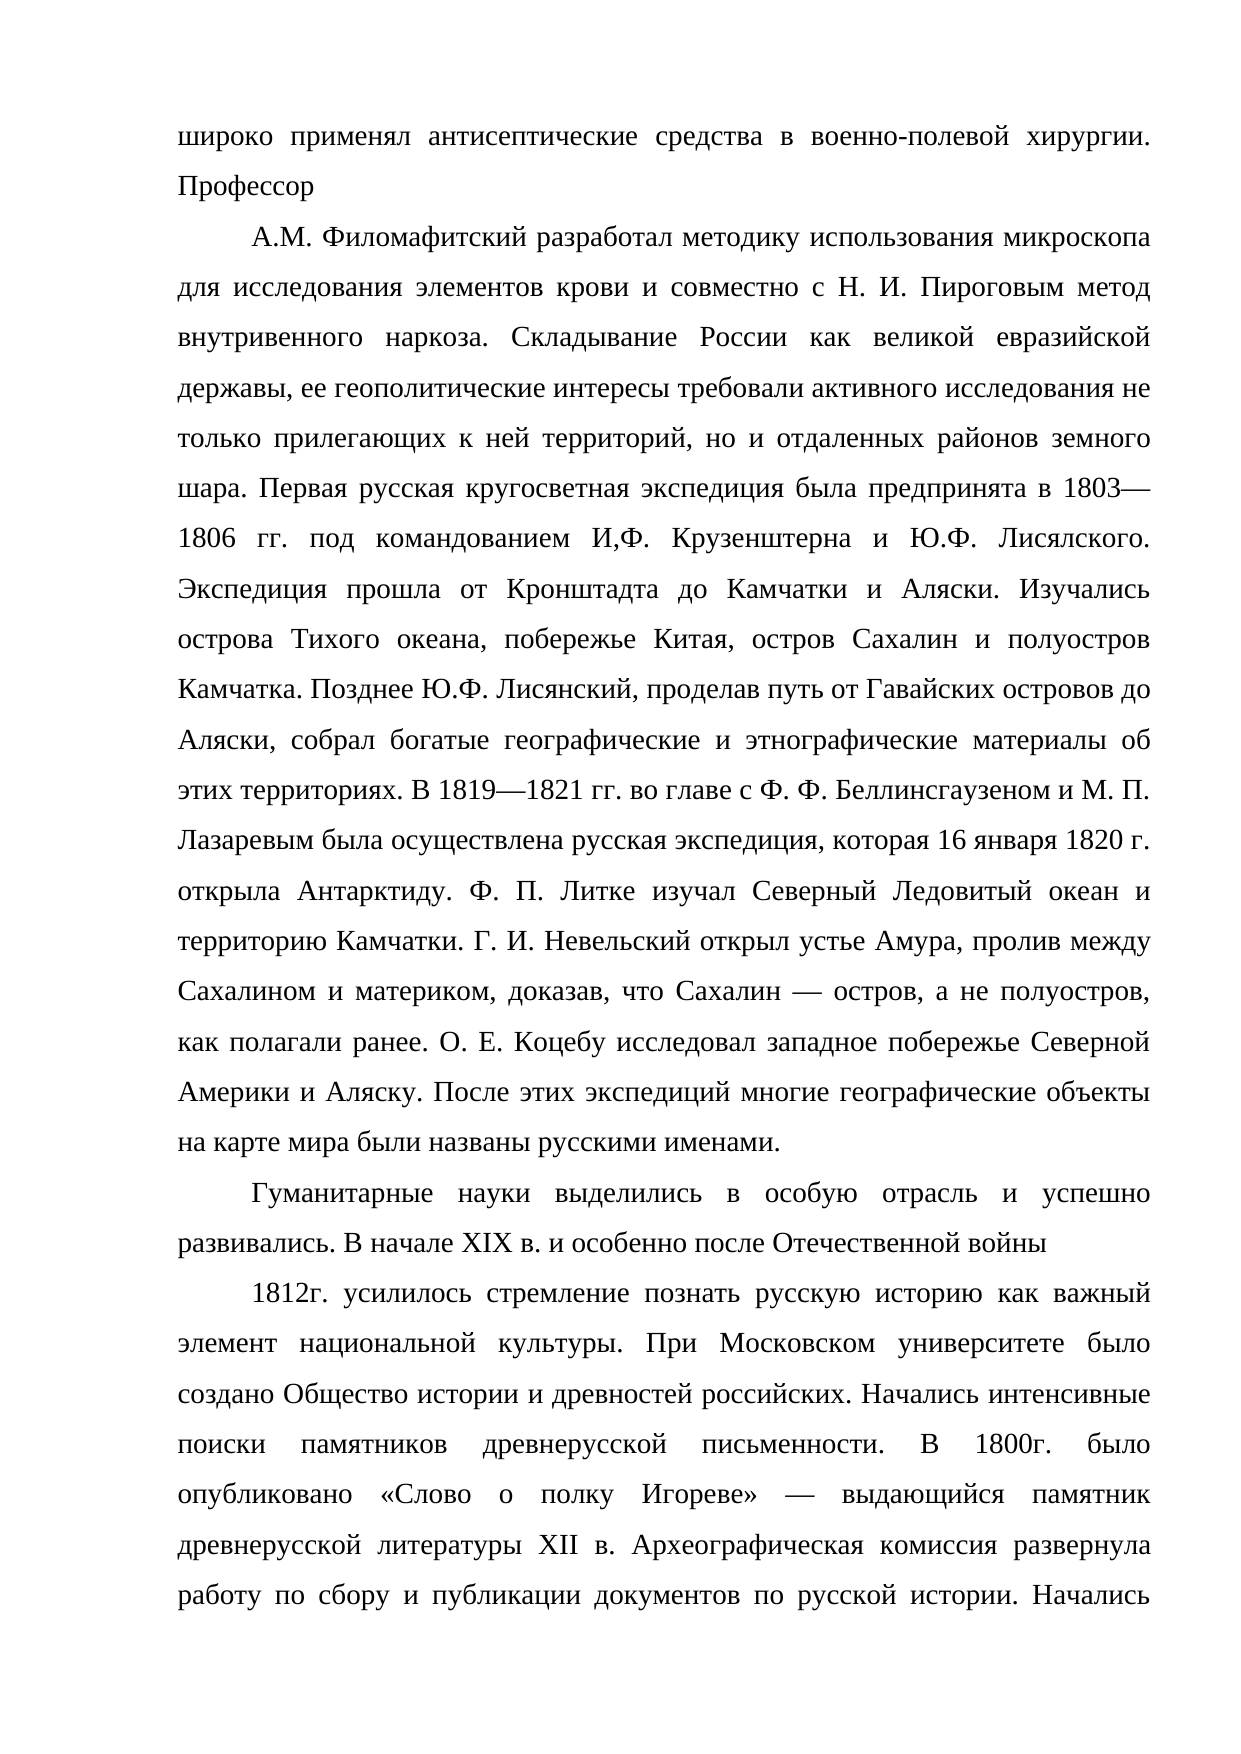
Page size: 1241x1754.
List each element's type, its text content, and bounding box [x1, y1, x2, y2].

text Гуманитарные науки выделились в особую отрасль и успешно развивались. В начале XIX в. и особенно после Отечественной войны [177, 1175, 1152, 1258]
text А.М. Филомафитский разработал методику использования микроскопа для исследования элементов крови и совместно с Н. И. Пироговым метод внутривенного наркоза. Складывание России как великой евразийской державы, ее геополитические интересы требовали активного исследования не только прилегающих к ней территорий, но и отдаленных районов земного шара. Первая русская кругосветная экспедиция была предпринята в 1803—1806 гг. под командованием И,Ф. Крузенштерна и Ю.Ф. Лисялского. Экспедиция прошла от Кронштадта до Камчатки и Аляски. Изучались острова Тихого океана, побережье Китая, остров Сахалин и полуостров Камчатка. Позднее Ю.Ф. Лисянский, проделав путь от Гавайских островов до Аляски, собрал богатые географические и этнографические материалы об этих территориях. В 1819—1821 гг. во главе с Ф. Ф. Беллинсгаузеном и М. П. Лазаревым была осуществлена русская экспедиция, которая 16 января . открыла Антарктиду. Ф. П. Литке изучал Северный Ледовитый океан и территорию Камчатки. Г. И. Невельский открыл устье Амура, пролив между Сахалином и материком, доказав, что Сахалин — остров, а не полуостров, как полагали ранее. О. Е. Коцебу исследовал западное побережье Северной Америки и Аляску. После этих экспедиций многие географические объекты на карте мира были названы русскими именами. [177, 219, 1152, 1158]
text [177, 118, 1152, 202]
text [177, 1275, 1152, 1611]
